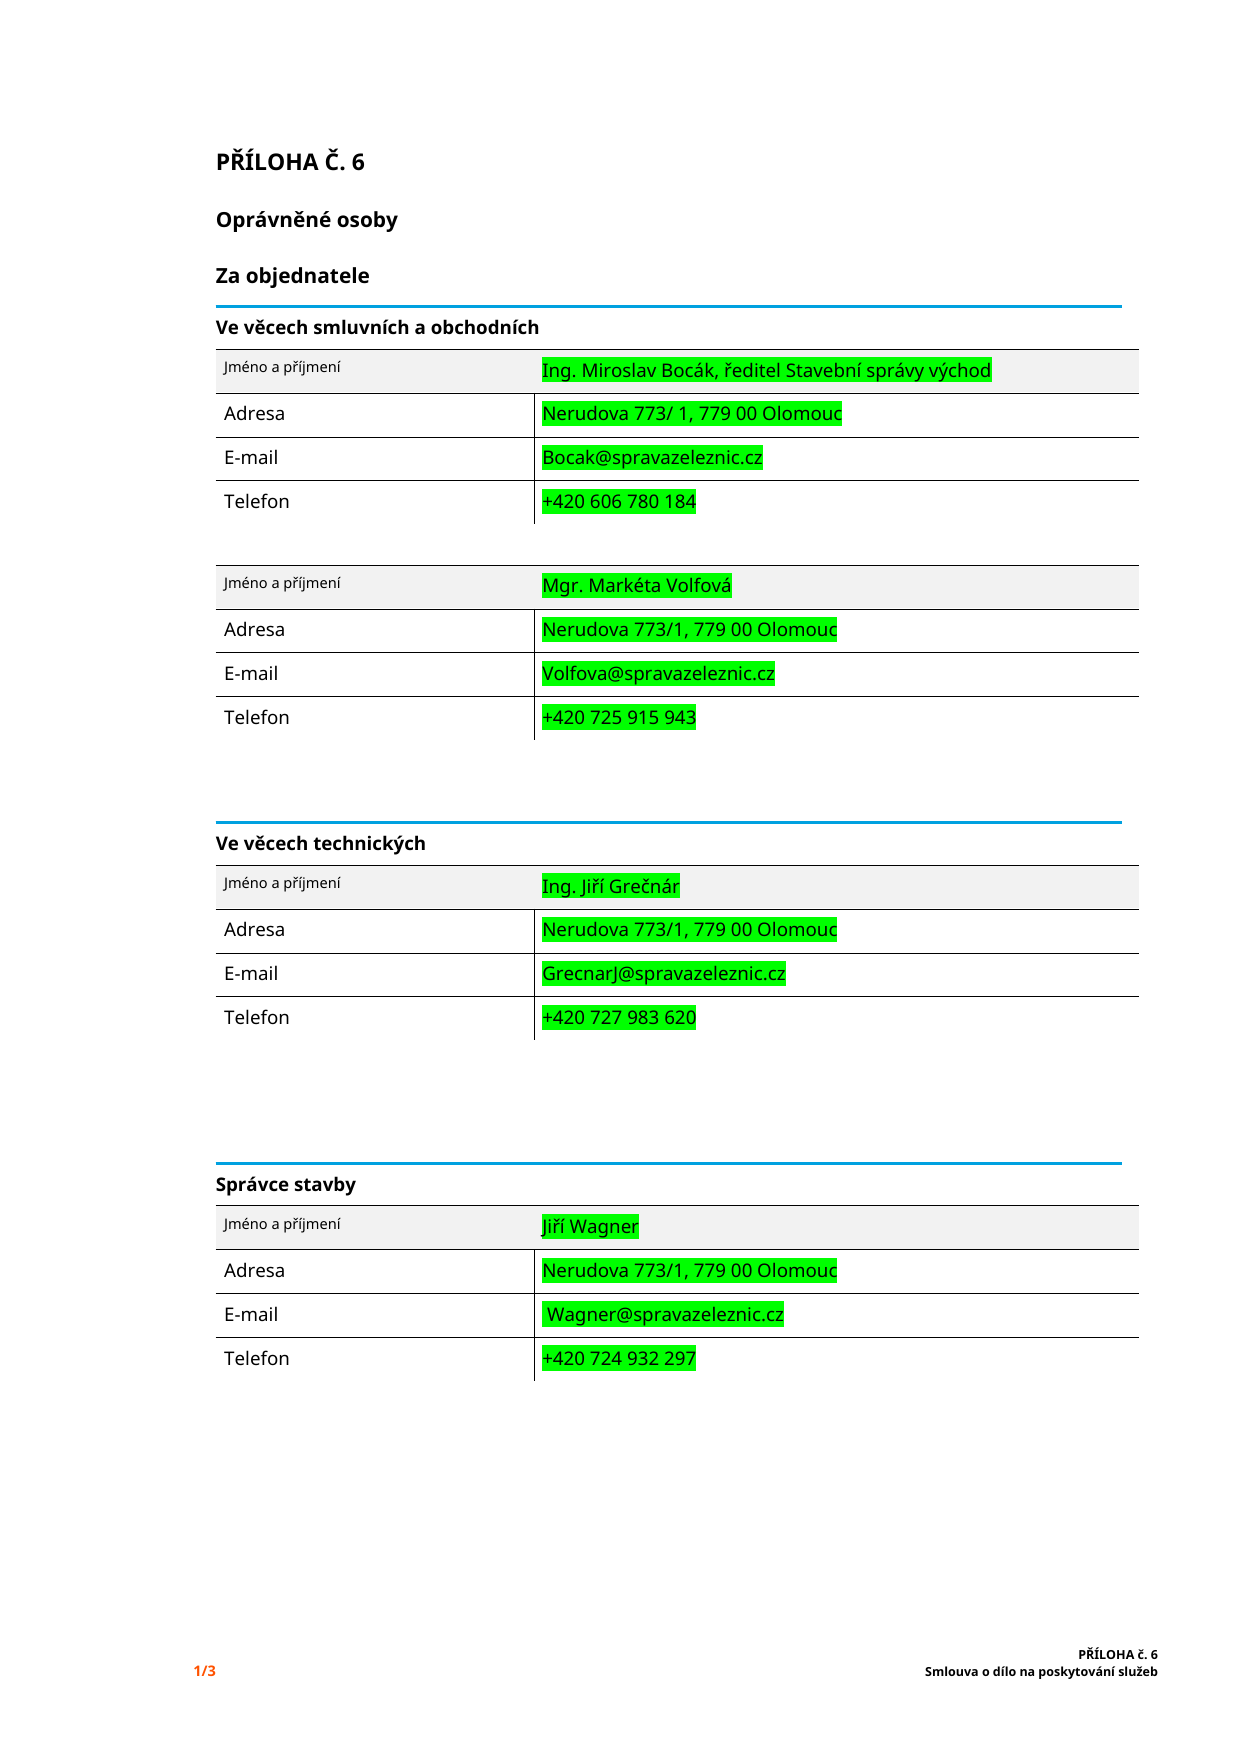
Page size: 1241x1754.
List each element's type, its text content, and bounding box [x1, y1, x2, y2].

text Oprávněné osoby [216, 205, 1122, 233]
text Příloha č. 6 [216, 146, 1122, 177]
table_header Jiří Wagner [534, 1206, 1139, 1249]
table_cell E-mail [216, 438, 534, 480]
table_cell +420 606 780 184 [535, 481, 1139, 524]
table_header Jméno a příjmení [216, 866, 534, 908]
table_cell Telefon [216, 1338, 534, 1381]
table_cell Adresa [216, 610, 534, 652]
table_cell Telefon [216, 481, 534, 524]
table_cell E-mail [216, 653, 534, 696]
table_cell +420 725 915 943 [535, 697, 1139, 740]
table_cell Adresa [216, 910, 534, 952]
table_header Mgr. Markéta Volfová [534, 566, 1139, 608]
table_cell Nerudova 773/1, 779 00 Olomouc [535, 610, 1139, 652]
table_header Ing. Miroslav Bocák, ředitel Stavební správy východ [534, 350, 1139, 392]
table_cell Nerudova 773/ 1, 779 00 Olomouc [535, 394, 1139, 436]
table_cell Wagner@spravazeleznic.cz [535, 1294, 1139, 1337]
text Ve věcech smluvních a obchodních [216, 308, 1122, 340]
table_cell Volfova@spravazeleznic.cz [535, 653, 1139, 696]
table_cell Nerudova 773/1, 779 00 Olomouc [535, 910, 1139, 952]
table_cell GrecnarJ@spravazeleznic.cz [535, 954, 1139, 996]
table_cell Telefon [216, 997, 534, 1040]
table_header Jméno a příjmení [216, 566, 534, 608]
table_cell Bocak@spravazeleznic.cz [535, 438, 1139, 480]
table_cell Adresa [216, 1250, 534, 1293]
table_header Ing. Jiří Grečnár [534, 866, 1139, 908]
text Za objednatele [216, 261, 1122, 290]
table_cell E-mail [216, 1294, 534, 1337]
table_cell Telefon [216, 697, 534, 740]
text Ve věcech technických [216, 824, 1122, 856]
table_header Jméno a příjmení [216, 1206, 534, 1249]
table_cell +420 724 932 297 [535, 1338, 1139, 1381]
table_cell Nerudova 773/1, 779 00 Olomouc [535, 1250, 1139, 1293]
table_header Jméno a příjmení [216, 350, 534, 392]
table_cell Adresa [216, 394, 534, 436]
text Správce stavby [216, 1165, 1122, 1197]
table_cell +420 727 983 620 [535, 997, 1139, 1040]
table_cell E-mail [216, 954, 534, 996]
